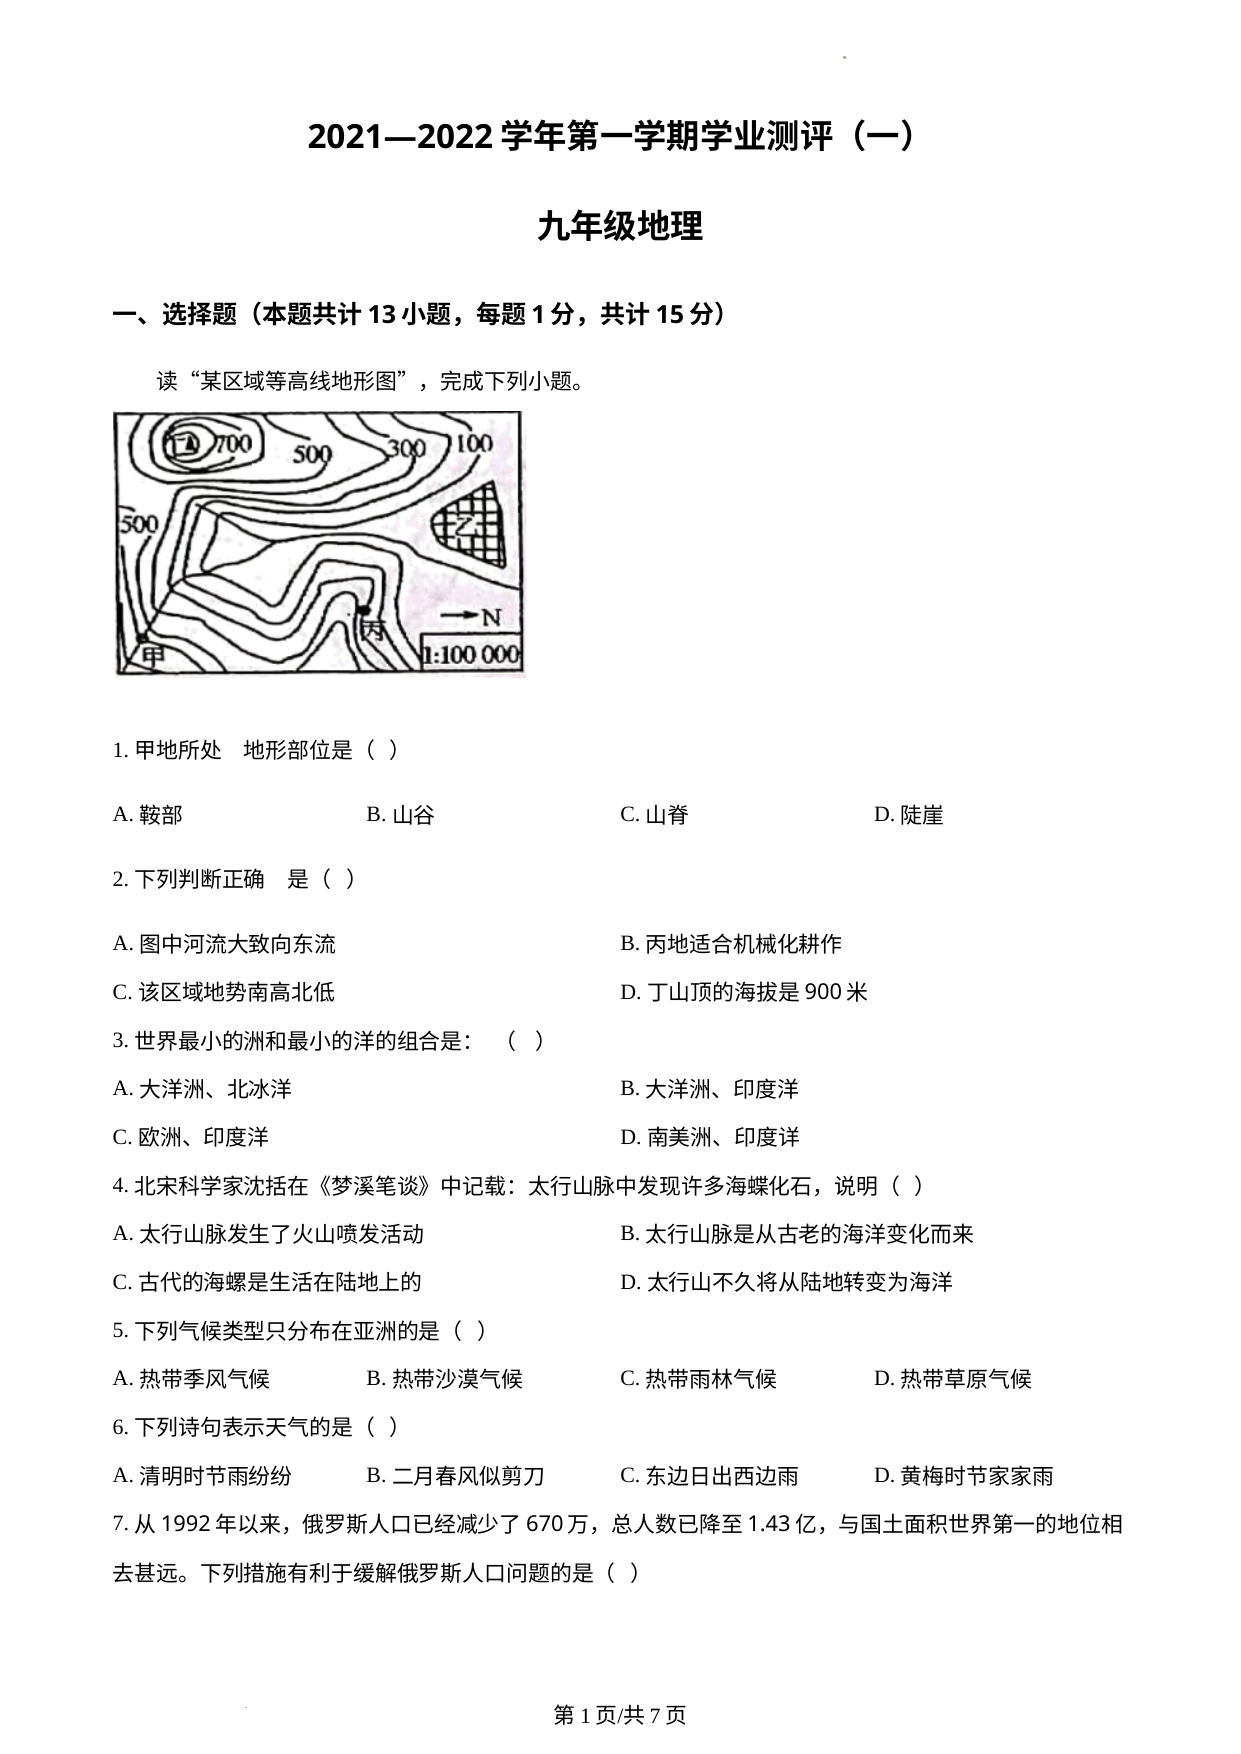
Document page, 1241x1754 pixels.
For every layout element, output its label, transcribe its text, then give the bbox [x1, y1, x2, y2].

text 2021—2022学年第一学期学业测评（一） [112, 102, 1128, 167]
text C. 该区域地势南高北低 D. 丁山顶的海拔是900米 [112, 975, 1128, 1007]
text A. 清明时节雨纷纷 B. 二月春风似剪刀 C. 东边日出西边雨 D. 黄梅时节家家雨 [112, 1458, 1128, 1491]
text A. 鞍部 B. 山谷 C. 山脊 D. 陡崖 [112, 797, 1128, 830]
text 6. 下列诗句表示天气的是（ ） [112, 1410, 1128, 1442]
text 读“某区域等高线地形图”，完成下列小题。 [112, 363, 1128, 396]
text A. 太行山脉发生了火山喷发活动 B. 太行山脉是从古老的海洋变化而来 [112, 1217, 1128, 1249]
picture [112, 411, 527, 678]
text A. 大洋洲、北冰洋 B. 大洋洲、印度洋 [112, 1072, 1128, 1104]
text C. 古代的海螺是生活在陆地上的 D. 太行山不久将从陆地转变为海洋 [112, 1265, 1128, 1297]
text 1. 甲地所处地形部位是（ ） [112, 717, 1128, 782]
text 5. 下列气候类型只分布在亚洲的是（ ） [112, 1313, 1128, 1346]
text 4. 北宋科学家沈括在《梦溪笔谈》中记载：太行山脉中发现许多海蝶化石，说明（ ） [112, 1168, 1128, 1201]
text C. 欧洲、印度洋 D. 南美洲、印度详 [112, 1120, 1128, 1152]
text A. 图中河流大致向东流 B. 丙地适合机械化耕作 [112, 927, 1128, 959]
text 一、选择题（本题共计13小题，每题1分，共计15分） [112, 280, 1128, 345]
text 2. 下列判断正确是（ ） [112, 846, 1128, 911]
text 3. 世界最小的洲和最小的洋的组合是： （ ） [112, 1023, 1128, 1056]
text 7. 从1992年以来，俄罗斯人口已经减少了670万，总人数已降至1.43亿，与国土面积世界第一的地位相去甚远。下列措施有利于缓解俄罗斯人口问题的是（ ） [112, 1507, 1128, 1588]
text 九年级地理 [112, 191, 1128, 256]
text A. 热带季风气候 B. 热带沙漠气候 C. 热带雨林气候 D. 热带草原气候 [112, 1362, 1128, 1394]
